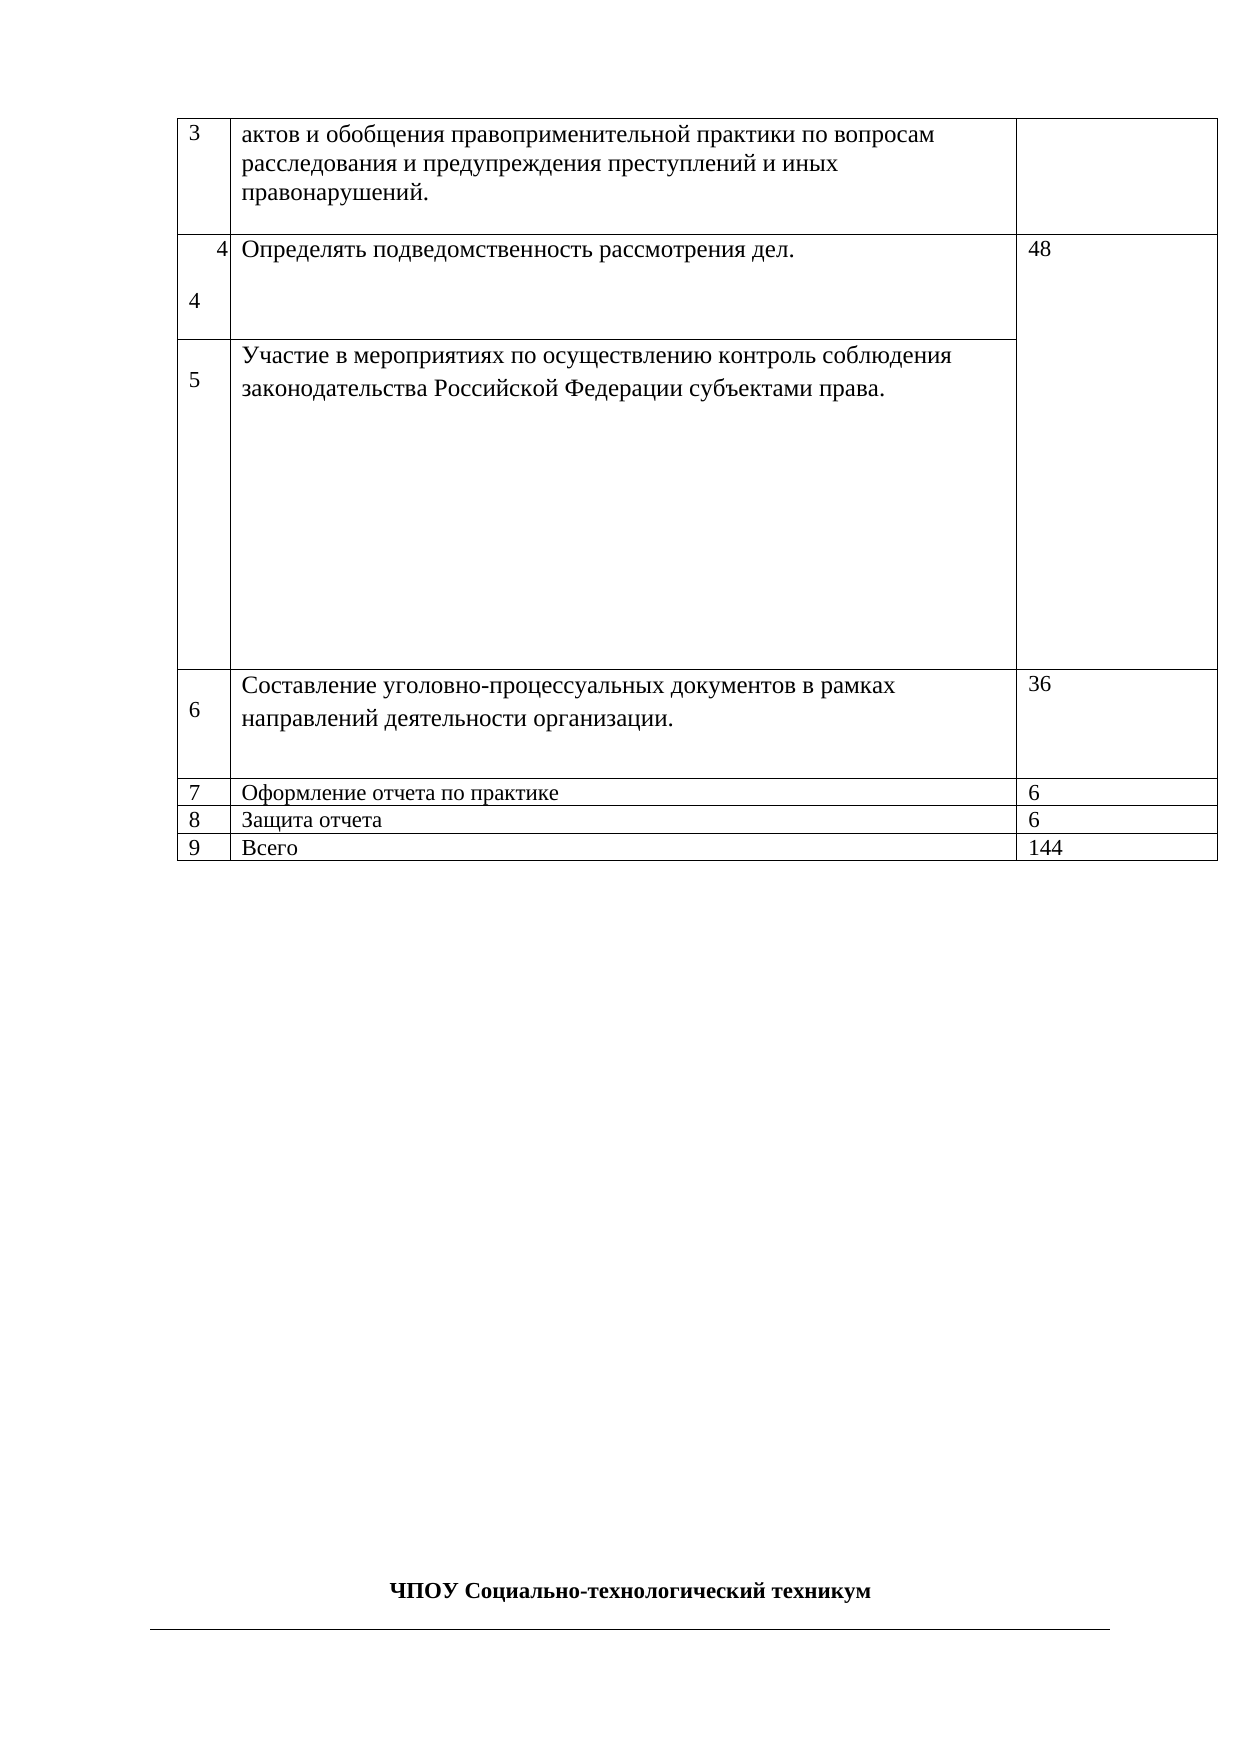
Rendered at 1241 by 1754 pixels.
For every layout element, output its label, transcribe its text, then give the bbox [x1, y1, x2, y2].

table_cell 8 [178, 806, 230, 833]
table_cell 12 [1017, 119, 1217, 233]
table_cell 6 [178, 670, 230, 778]
table_cell Определять подведомственность рассмотрения дел. [231, 235, 1016, 339]
table_cell 4 4 [178, 235, 230, 339]
table_cell 9 [178, 834, 230, 860]
table_cell Всего [231, 834, 1016, 860]
table_cell Оформление отчета по практике [231, 779, 1016, 805]
table_cell Защита отчета [231, 806, 1016, 833]
table_cell Участие в мероприятиях по осуществлению контроль соблюдения законодательства Российской Федерации субъектами права. [231, 340, 1016, 669]
table_header ЧПОУ Социально-технологический техникум [150, 914, 1110, 1628]
table_cell Составление уголовно-процессуальных документов в рамках направлений деятельности организации. [231, 670, 1016, 778]
table_cell 48 [1017, 235, 1217, 669]
table_cell 3 3 [178, 119, 230, 233]
table_cell 5 [178, 340, 230, 669]
table_cell 7 [178, 779, 230, 805]
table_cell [231, 119, 1016, 233]
table_cell 36 [1017, 670, 1217, 778]
